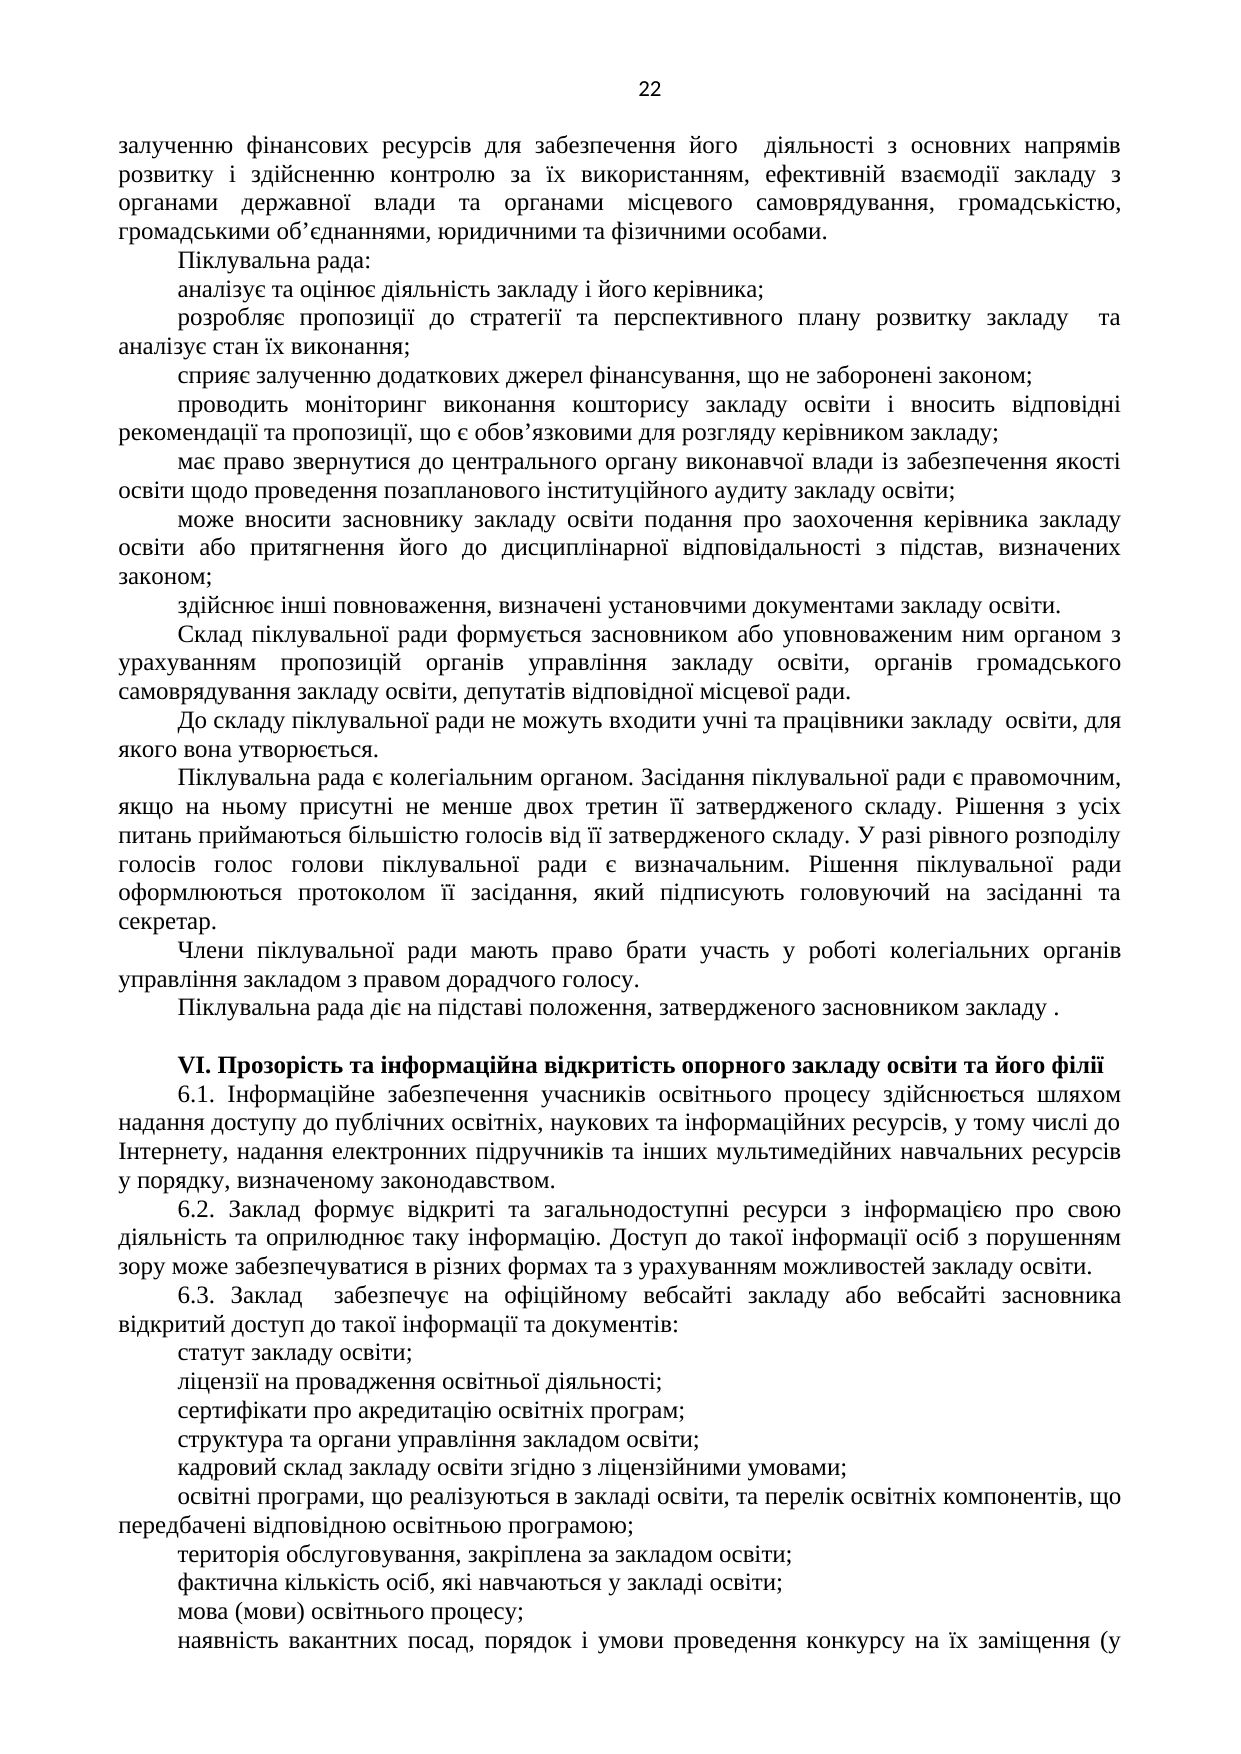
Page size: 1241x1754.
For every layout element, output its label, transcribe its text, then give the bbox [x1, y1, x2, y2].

text сертифікати про акредитацію освітніх програм; [118, 1395, 1122, 1424]
text До складу піклувальної ради не можуть входити учні та працівники закладу освіти, для якого вона утворюється. [118, 705, 1122, 762]
text 6.2. Заклад формує відкриті та загальнодоступні ресурси з інформацією про свою діяльність та оприлюднює таку інформацію. Доступ до такої інформації осіб з порушенням зору може забезпечуватися в різних формах та з урахуванням можливостей закладу освіти. [118, 1194, 1122, 1280]
text статут закладу освіти; [118, 1337, 1122, 1366]
text Піклувальна рада: [118, 245, 1122, 274]
text територія обслуговування, закріплена за закладом освіти; [118, 1539, 1122, 1567]
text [118, 130, 1122, 245]
text має право звернутися до центрального органу виконавчої влади із забезпечення якості освіти щодо проведення позапланового інституційного аудиту закладу освіти; [118, 446, 1122, 504]
text Склад піклувальної ради формується засновником або уповноваженим ним органом з урахуванням пропозицій органів управління закладу освіти, органів громадського самоврядування закладу освіти, депутатів відповідної місцевої ради. [118, 619, 1122, 705]
text фактична кількість осіб, які навчаються у закладі освіти; [118, 1567, 1122, 1596]
text 6.1. Інформаційне забезпечення учасників освітнього процесу здійснюється шляхом надання доступу до публічних освітніх, наукових та інформаційних ресурсів, у тому числі до Інтернету, надання електронних підручників та інших мультимедійних навчальних ресурсів у порядку, визначеному законодавством. [118, 1079, 1122, 1194]
text кадровий склад закладу освіти згідно з ліцензійними умовами; [118, 1452, 1122, 1481]
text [118, 1625, 1122, 1654]
text може вносити засновнику закладу освіти подання про заохочення керівника закладу освіти або притягнення його до дисциплінарної відповідальності з підстав, визначених законом; [118, 504, 1122, 590]
text проводить моніторинг виконання кошторису закладу освіти і вносить відповідні рекомендації та пропозиції, що є обов’язковими для розгляду керівником закладу; [118, 389, 1122, 446]
text здійснює інші повноваження, визначені установчими документами закладу освіти. [118, 590, 1122, 619]
text VI. Прозорість та інформаційна відкритість опорного закладу освіти та його філії [118, 1050, 1122, 1079]
text аналізує та оцінює діяльність закладу і його керівника; [118, 274, 1122, 302]
text розробляє пропозиції до стратегії та перспективного плану розвитку закладу та аналізує стан їх виконання; [118, 302, 1122, 360]
text 6.3. Заклад забезпечує на офіційному вебсайті закладу або вебсайті засновника відкритий доступ до такої інформації та документів: [118, 1280, 1122, 1337]
text Члени піклувальної ради мають право брати участь у роботі колегіальних органів управління закладом з правом дорадчого голосу. [118, 935, 1122, 992]
text ліцензії на провадження освітньої діяльності; [118, 1366, 1122, 1395]
text Піклувальна рада є колегіальним органом. Засідання піклувальної ради є правомочним, якщо на ньому присутні не менше двох третин її затвердженого складу. Рішення з усіх питань приймаються більшістю голосів від її затвердженого складу. У разі рівного розподілу голосів голос голови піклувальної ради є визначальним. Рішення піклувальної ради оформлюються протоколом її засідання, який підписують головуючий на засіданні та секретар. [118, 762, 1122, 935]
text сприяє залученню додаткових джерел фінансування, що не заборонені законом; [118, 360, 1122, 389]
text структура та органи управління закладом освіти; [118, 1424, 1122, 1452]
text освітні програми, що реалізуються в закладі освіти, та перелік освітніх компонентів, що передбачені відповідною освітньою програмою; [118, 1481, 1122, 1539]
text мова (мови) освітнього процесу; [118, 1596, 1122, 1625]
text Піклувальна рада діє на підставі положення, затвердженого засновником закладу . [118, 992, 1122, 1021]
